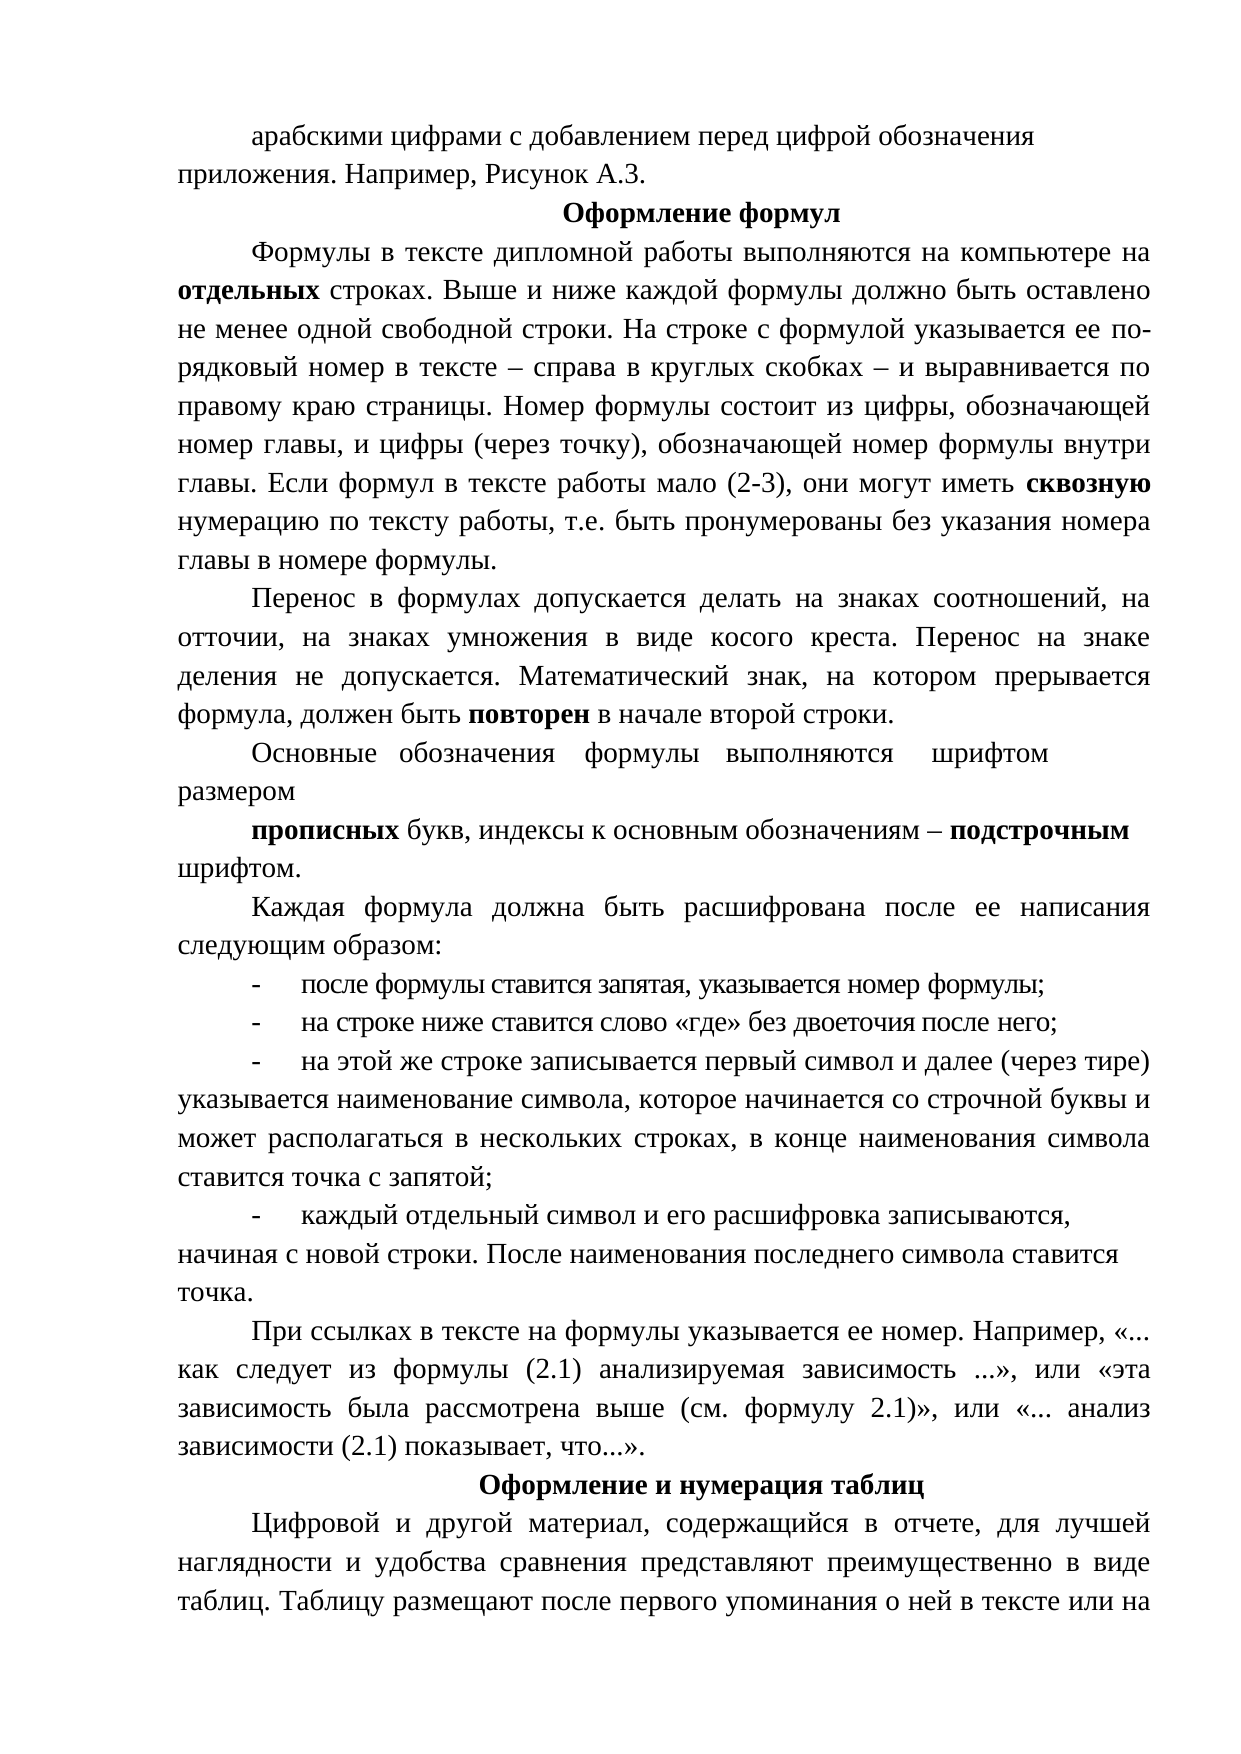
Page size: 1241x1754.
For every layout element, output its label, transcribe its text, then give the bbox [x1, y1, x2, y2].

list каждый отдельный символ и его расшифровка записываются, начиная с новой строки. После наименования последнего символа ставится точка. [177, 1197, 1151, 1308]
subtitle Оформление формул [177, 195, 1151, 229]
list на строке ниже ставится слово «где» без двоеточия после него; [177, 1004, 1151, 1038]
list на этой же строке записывается первый символ и далее (через тире) указывается наименование символа, которое начинается со строчной буквы и может располагаться в нескольких строках, в конце наименования символа ставится точка с запятой; [177, 1043, 1151, 1192]
text Перенос в формулах допускается делать на знаках соотношений, на отточии, на знаках умножения в виде косого креста. Перенос на знаке деления не допускается. Математический знак, на котором прерывается формула, должен быть повторен в начале второй строки. [177, 581, 1151, 730]
text арабскими цифрами с добавлением перед цифрой обозначения приложения. Например, Рисунок А.3. [177, 118, 1151, 190]
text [177, 1506, 1151, 1616]
text Формулы в тексте дипломной работы выполняются на компьютере на отдельных строках. Выше и ниже каждой формулы должно быть оставлено не менее одной свободной строки. На строке с формулой указывается ее по- рядковый номер в тексте – справа в круглых скобках – и выравнивается по правому краю страницы. Номер формулы состоит из цифры, обозначающей номер главы, и цифры (через точку), обозначающей номер формулы внутри главы. Если формул в тексте работы мало (2-3), они могут иметь сквозную нумерацию по тексту работы, т.е. быть пронумерованы без указания номера главы в номере формулы. [177, 234, 1151, 576]
text прописных букв, индексы к основным обозначениям – подстрочным шрифтом. [177, 812, 1151, 884]
subtitle Оформление и нумерация таблиц [177, 1467, 1151, 1501]
text Каждая формула должна быть расшифрована после ее написания следующим образом: [177, 889, 1151, 961]
text Основные обозначения формулы выполняются шрифтом размером [177, 735, 1151, 807]
text При ссылках в тексте на формулы указывается ее номер. Например, «... как следует из формулы (2.1) анализируемая зависимость ...», или «эта зависимость была рассмотрена выше (см. формулу 2.1)», или «... анализ зависимости (2.1) показывает, что...». [177, 1313, 1151, 1462]
list после формулы ставится запятая, указывается номер формулы; [177, 966, 1151, 999]
